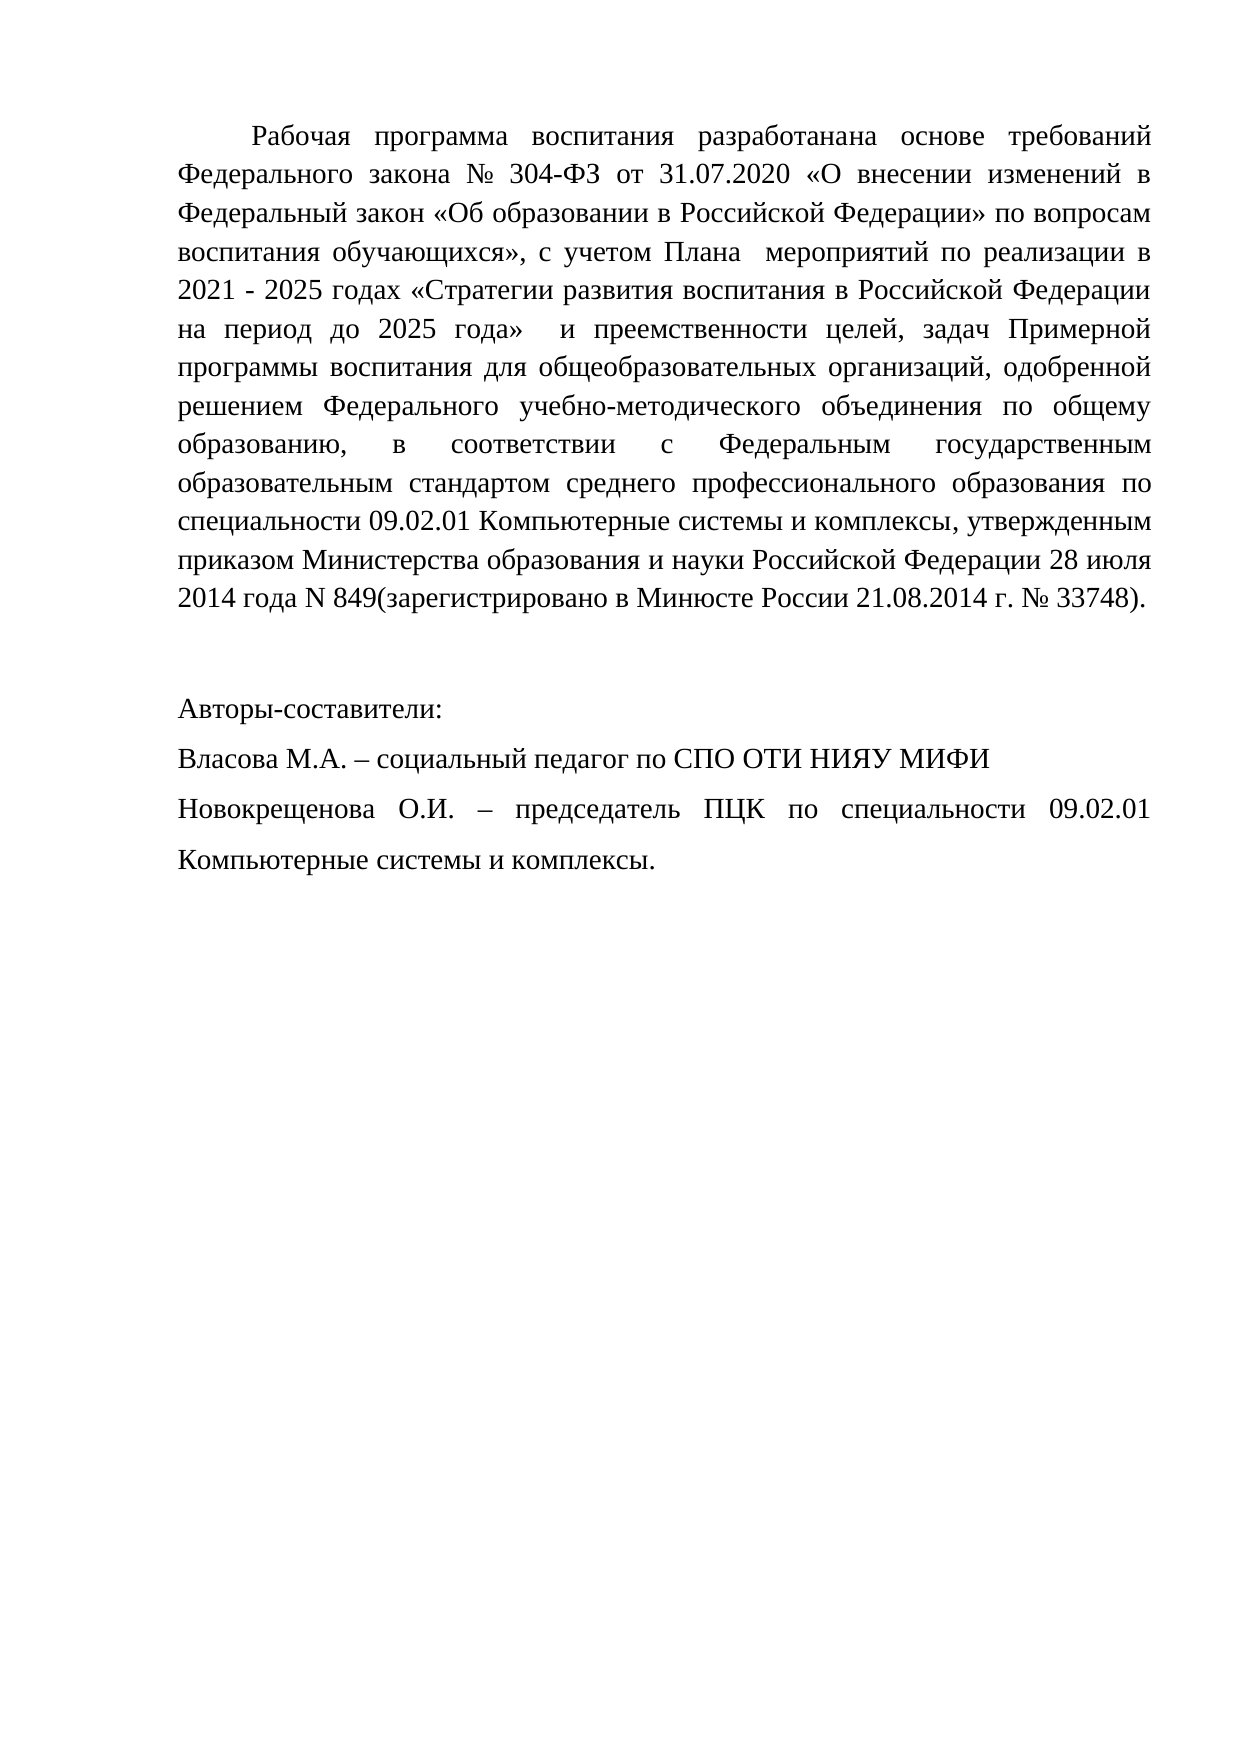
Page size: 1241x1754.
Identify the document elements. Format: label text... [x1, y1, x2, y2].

text Власова М.А. – социальный педагог по СПО ОТИ НИЯУ МИФИ [177, 741, 1152, 775]
text Авторы-составители: [177, 691, 1152, 724]
text Новокрещенова О.И. – председатель ПЦК по специальности 09.02.01 Компьютерные системы и комплексы. [177, 792, 1152, 876]
text Рабочая программа воспитания разработанана основе требований Федерального закона № 304-ФЗ от 31.07.2020 «О внесении изменений в Федеральный закон «Об образовании в Российской Федерации» по вопросам воспитания обучающихся», с учетом Плана мероприятий по реализации в 2021 - 2025 годах «Стратегии развития воспитания в Российской Федерации на период до 2025 года» и преемственности целей, задач Примерной программы воспитания для общеобразовательных организаций, одобренной решением Федерального учебно-методического объединения по общему образованию, в соответствии с Федеральным государственным образовательным стандартом среднего профессионального образования по специальности 09.02.01 Компьютерные системы и комплексы, утвержденным приказом Министерства образования и науки Российской Федерации 28 июля 2014 года N 849(зарегистрировано в Минюсте России 21.08.2014 г. № 33748). [177, 118, 1152, 614]
